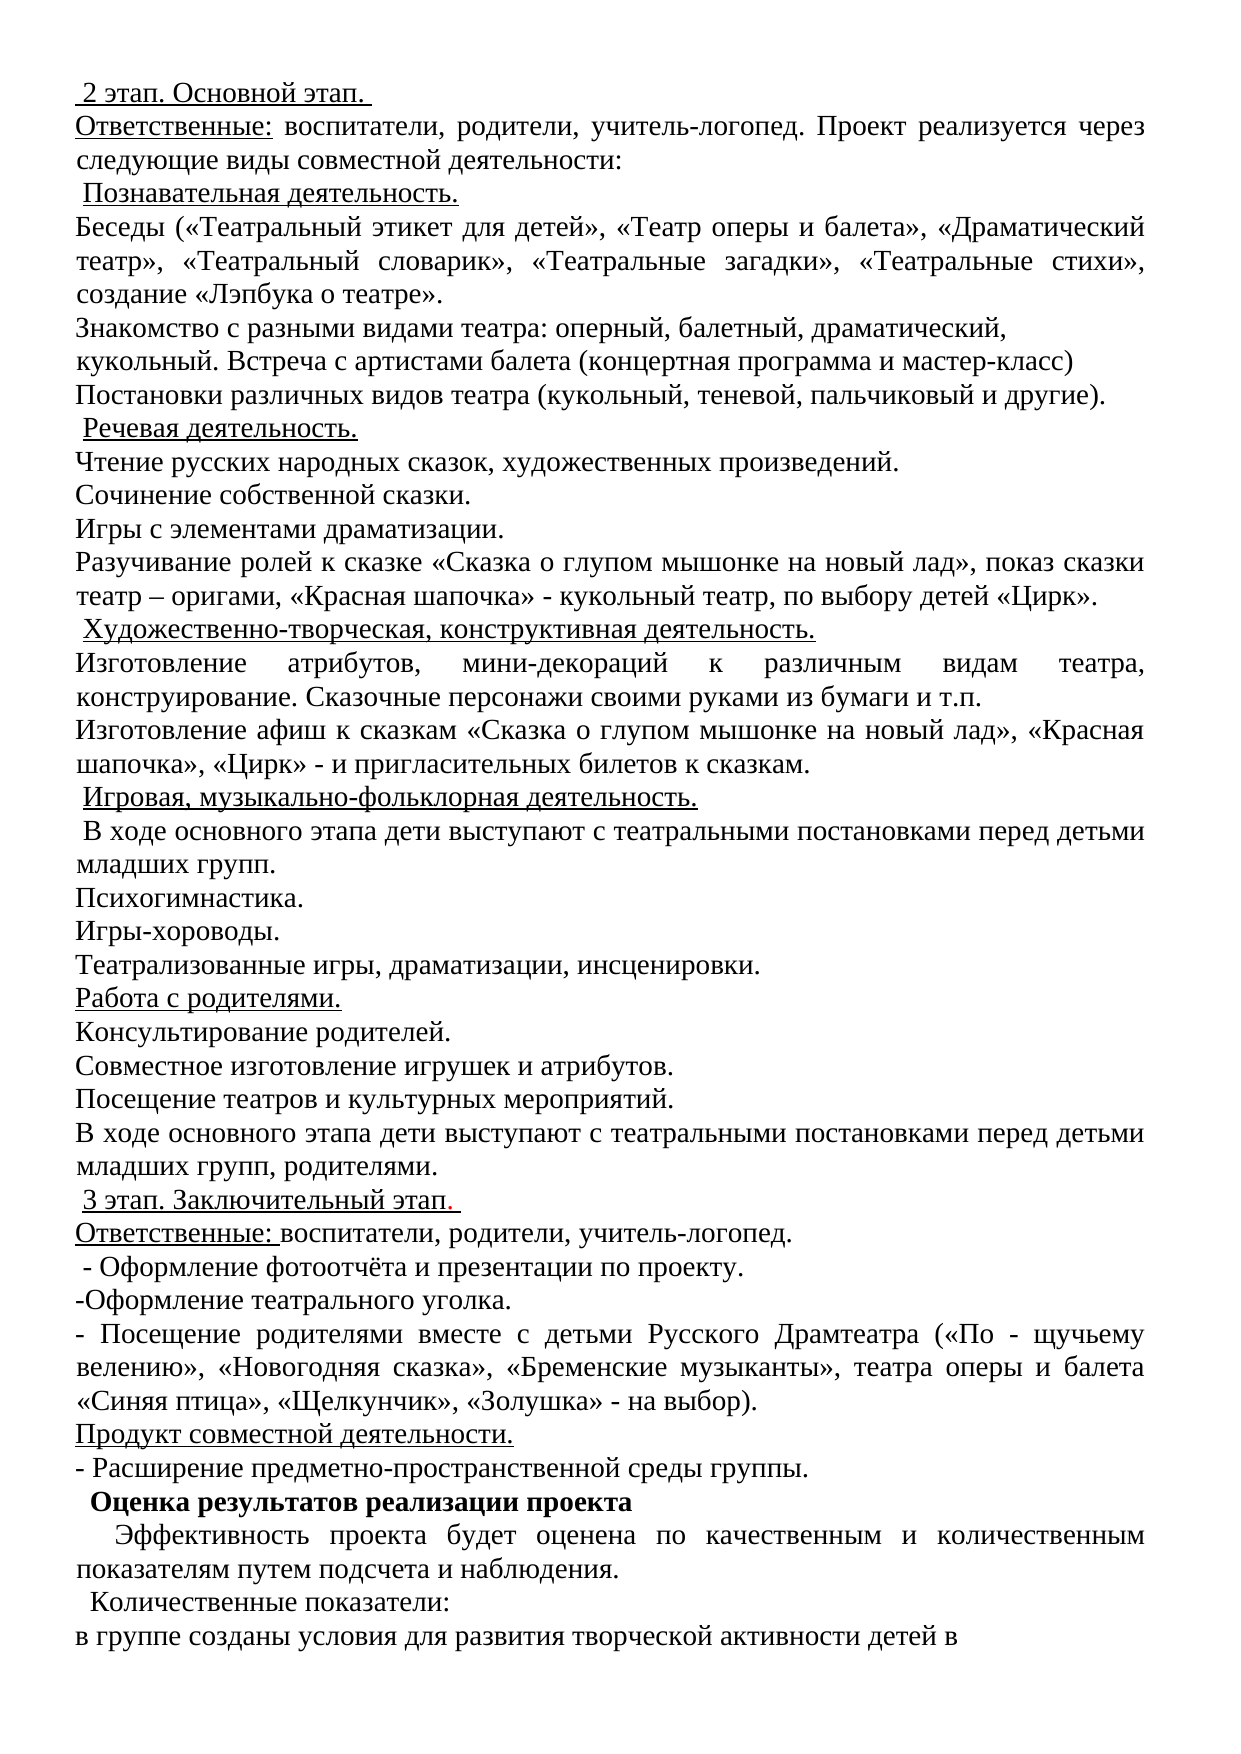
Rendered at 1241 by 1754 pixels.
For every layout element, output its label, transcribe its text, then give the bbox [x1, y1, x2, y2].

text 2 этап. Основной этап. [75, 75, 1146, 108]
text Театрализованные игры, драматизации, инсценировки. [75, 947, 1146, 981]
text Оценка результатов реализации проекта [75, 1484, 1146, 1517]
text Консультирование родителей. [75, 1014, 1146, 1048]
text Познавательная деятельность. [75, 176, 1146, 209]
text Игры-хороводы. [75, 913, 1146, 947]
text - Посещение родителями вместе с детьми Русского Драмтеатра («По - щучьему велению», «Новогодняя сказка», «Бременские музыканты», театра оперы и балета «Синяя птица», «Щелкунчик», «Золушка» - на выбор). [75, 1316, 1146, 1417]
text Эффективность проекта будет оценена по качественным и количественным показателям путем подсчета и наблюдения. [75, 1517, 1146, 1584]
text Ответственные: воспитатели, родители, учитель-логопед. Проект реализуется через следующие виды совместной деятельности: [75, 108, 1146, 176]
text Сочинение собственной сказки. [75, 477, 1146, 511]
text Совместное изготовление игрушек и атрибутов. [75, 1048, 1146, 1081]
text Чтение русских народных сказок, художественных произведений. [75, 444, 1146, 477]
text В ходе основного этапа дети выступают с театральными постановками перед детьми младших групп, родителями. [75, 1115, 1146, 1182]
text Беседы («Театральный этикет для детей», «Театр оперы и балета», «Драматический театр», «Театральный словарик», «Театральные загадки», «Театральные стихи», создание «Лэпбука о театре». [75, 209, 1146, 310]
text Продукт совместной деятельности. [75, 1417, 1146, 1450]
text -Оформление театрального уголка. [75, 1282, 1146, 1316]
text Постановки различных видов театра (кукольный, теневой, пальчиковый и другие). [75, 377, 1146, 410]
text 3 этап. Заключительный этап. [75, 1182, 1146, 1215]
text Работа с родителями. [75, 981, 1146, 1014]
text Изготовление атрибутов, мини-декораций к различным видам театра, конструирование. Сказочные персонажи своими руками из бумаги и т.п. [75, 645, 1146, 712]
text Игровая, музыкально-фольклорная деятельность. [75, 779, 1146, 813]
text Ответственные: воспитатели, родители, учитель-логопед. [75, 1215, 1146, 1249]
text Психогимнастика. [75, 880, 1146, 913]
text - Оформление фотоотчёта и презентации по проекту. [75, 1249, 1146, 1282]
text Игры с элементами драматизации. [75, 511, 1146, 544]
text - Расширение предметно-пространственной среды группы. [75, 1450, 1146, 1484]
text в группе созданы условия для развития творческой активности детей в [75, 1618, 1146, 1651]
text Знакомство с разными видами театра: оперный, балетный, драматический, кукольный. Встреча с артистами балета (концертная программа и мастер-класс) [75, 310, 1146, 377]
text В ходе основного этапа дети выступают с театральными постановками перед детьми младших групп. [75, 813, 1146, 880]
text Посещение театров и культурных мероприятий. [75, 1081, 1146, 1115]
text Разучивание ролей к сказке «Сказка о глупом мышонке на новый лад», показ сказки театр – оригами, «Красная шапочка» - кукольный театр, по выбору детей «Цирк». [75, 544, 1146, 612]
text Количественные показатели: [75, 1584, 1146, 1618]
text Изготовление афиш к сказкам «Сказка о глупом мышонке на новый лад», «Красная шапочка», «Цирк» - и пригласительных билетов к сказкам. [75, 712, 1146, 779]
text Речевая деятельность. [75, 410, 1146, 444]
text Художественно-творческая, конструктивная деятельность. [75, 612, 1146, 645]
